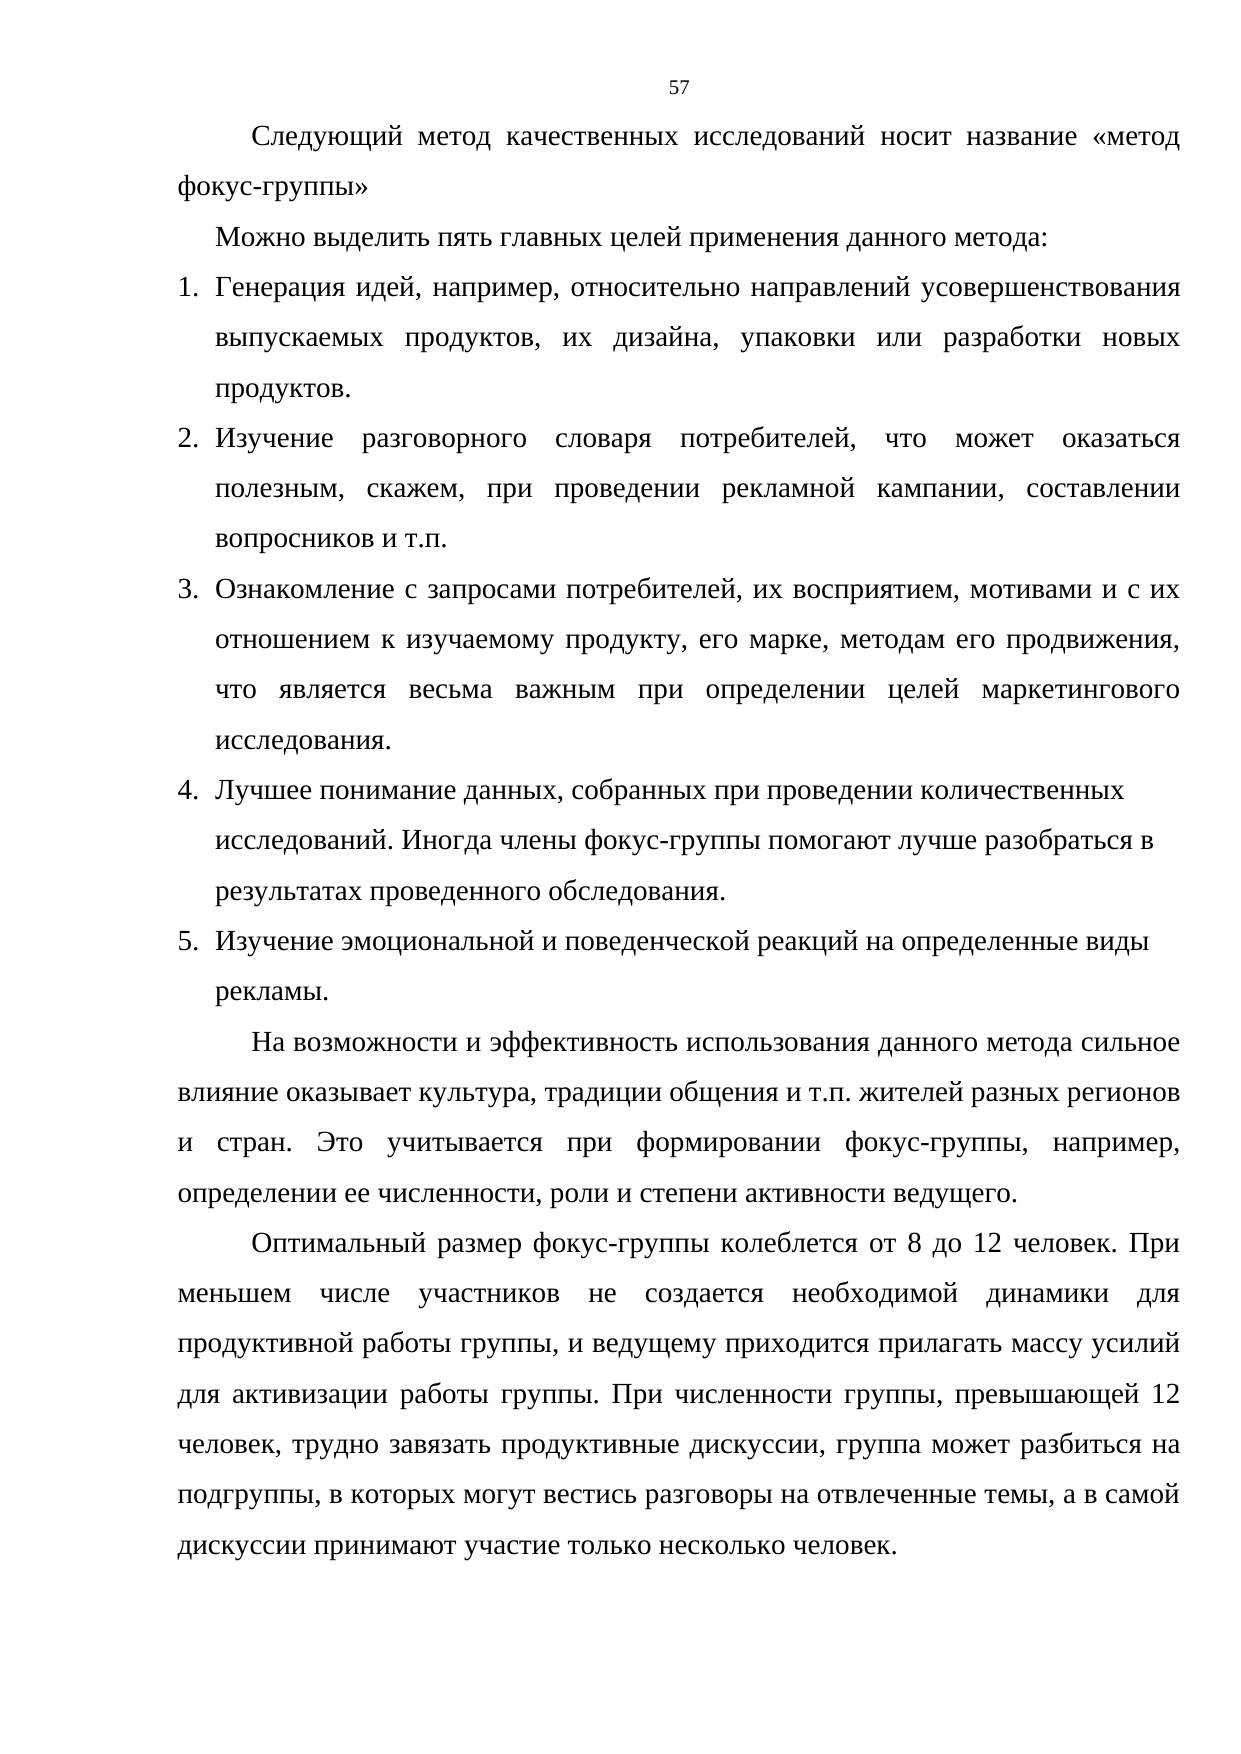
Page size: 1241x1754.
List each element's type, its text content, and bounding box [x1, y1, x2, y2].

text Оптимальный размер фокус-группы колеблется от 8 до 12 человек. При меньшем числе участников не создается необходимой динамики для продуктивной работы группы, и ведущему приходится прилагать массу усилий для активизации работы группы. При численности группы, превышающей 12 человек, трудно завязать продуктивные дискуссии, группа может разбиться на подгруппы, в которых могут вестись разговоры на отвлеченные темы, а в самой дискуссии принимают участие только несколько человек. [177, 1225, 1181, 1560]
list Изучение эмоциональной и поведенческой реакций на определенные виды рекламы. [177, 923, 1181, 1007]
list Генерация идей, например, относительно направлений усовершенствования выпускаемых продуктов, их дизайна, упаковки или разработки новых продуктов. [177, 269, 1181, 403]
text Следующий метод качественных исследований носит название «метод фокус-группы» [177, 118, 1181, 202]
list Ознакомление с запросами потребителей, их восприятием, мотивами и с их отношением к изучаемому продукту, его марке, методам его продвижения, что является весьма важным при определении целей маркетингового исследования. [177, 571, 1181, 755]
list Лучшее понимание данных, собранных при проведении количественных исследований. Иногда члены фокус-группы помогают лучше разобраться в результатах проведенного обследования. [177, 772, 1181, 906]
list Изучение разговорного словаря потребителей, что может оказаться полезным, скажем, при проведении рекламной кампании, составлении вопросников и т.п. [177, 420, 1181, 554]
text На возможности и эффективность использования данного метода сильное влияние оказывает культура, традиции общения и т.п. жителей разных регионов и стран. Это учитывается при формировании фокус-группы, например, определении ее численности, роли и степени активности ведущего. [177, 1024, 1181, 1208]
text Можно выделить пять главных целей применения данного метода: [177, 219, 1181, 252]
